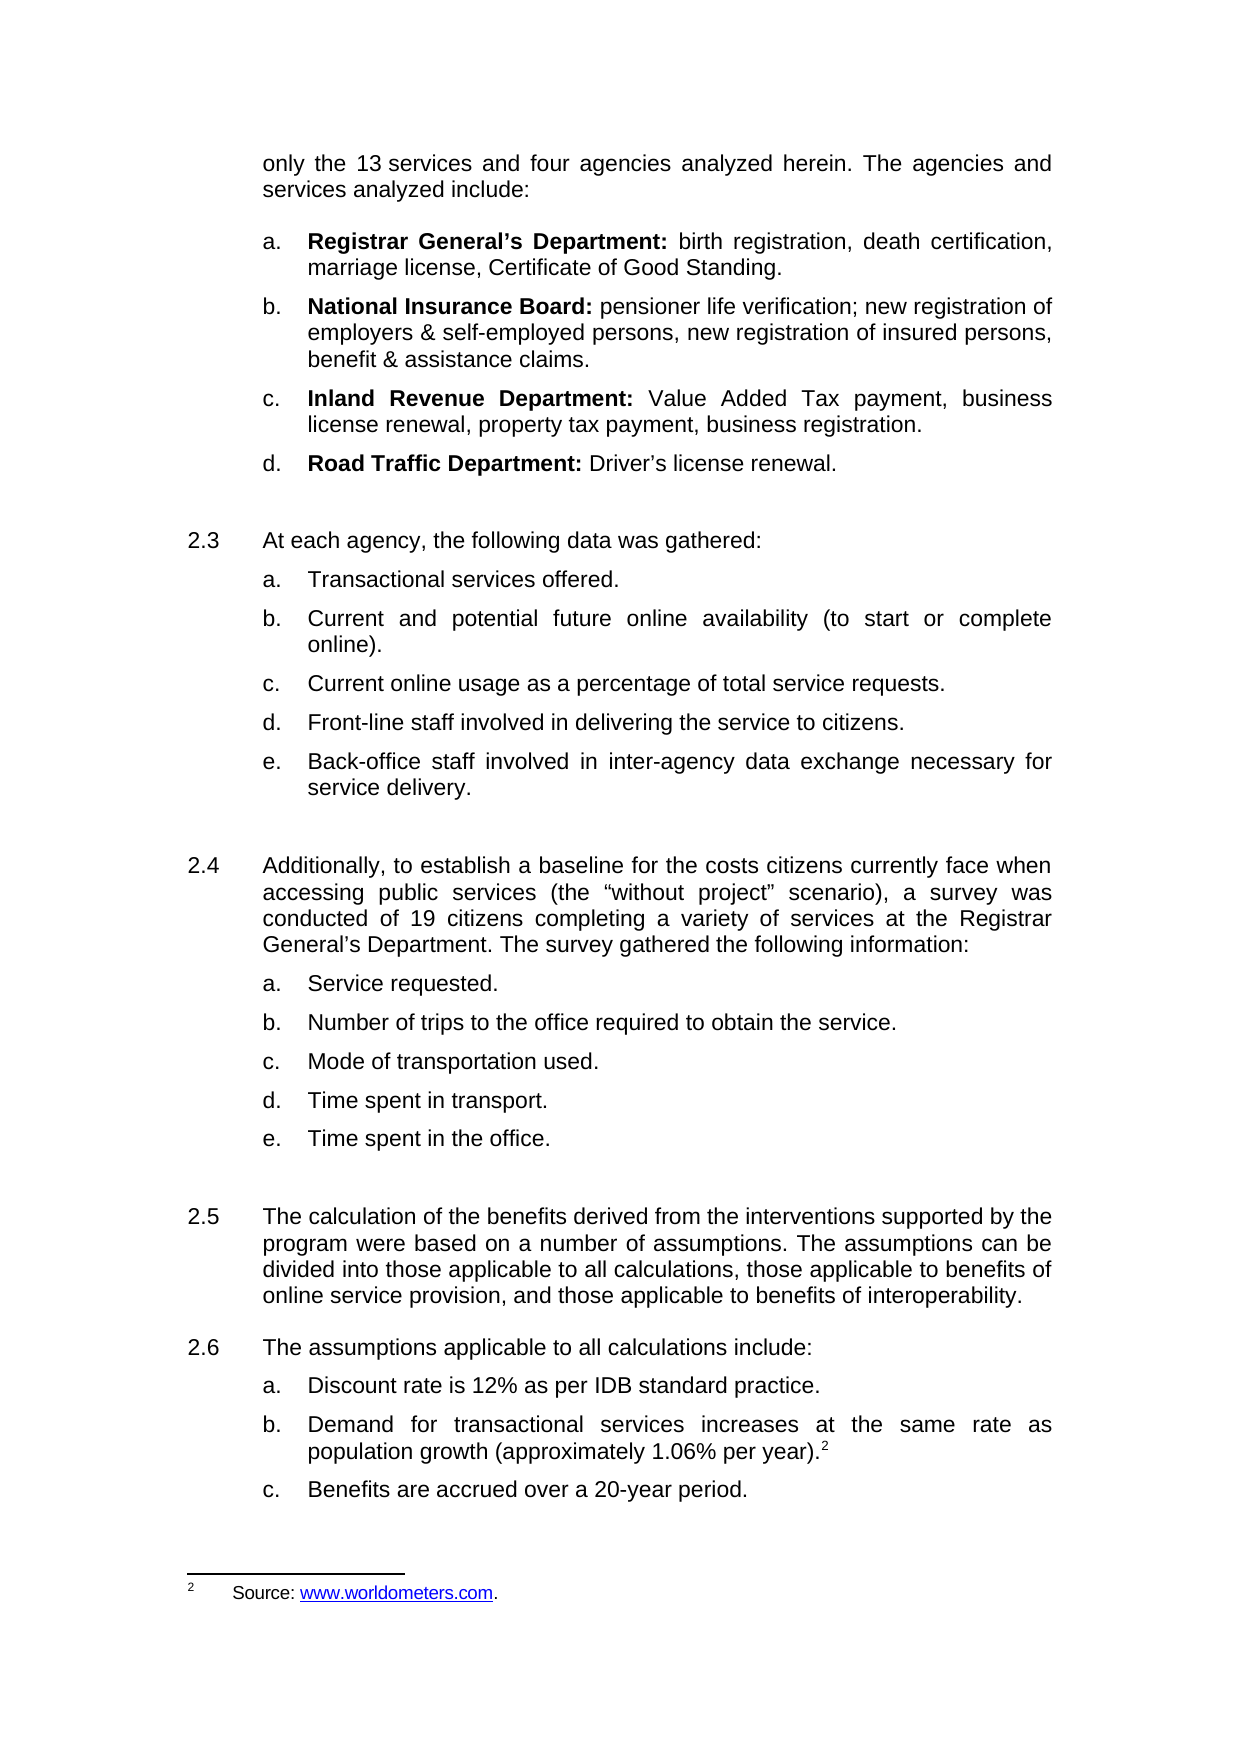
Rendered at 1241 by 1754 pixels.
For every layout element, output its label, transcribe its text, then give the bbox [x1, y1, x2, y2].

text Number of trips to the office required to obtain the service. [262, 1009, 1053, 1035]
text National Insurance Board: pensioner life verification; new registration of employers & self-employed persons, new registration of insured persons, benefit & assistance claims. [262, 293, 1053, 372]
text Current and potential future online availability (to start or complete online). [262, 605, 1053, 658]
text Additionally, to establish a baseline for the costs citizens currently face when accessing public services (the “without project” scenario), a survey was conducted of 19 citizens completing a variety of services at the Registrar General’s Department. The survey gathered the following information: [187, 852, 1053, 957]
text The calculation of the benefits derived from the interventions supported by the program were based on a number of assumptions. The assumptions can be divided into those applicable to all calculations, those applicable to benefits of online service provision, and those applicable to benefits of interoperability. [187, 1203, 1053, 1308]
text Registrar General’s Department: birth registration, death certification, marriage license, Certificate of Good Standing. [262, 228, 1053, 280]
text Service requested. [262, 970, 1053, 996]
text Benefits are accrued over a 20-year period. [262, 1476, 1053, 1503]
text Front-line staff involved in delivering the service to citizens. [262, 709, 1053, 736]
text Current online usage as a percentage of total service requests. [262, 670, 1053, 697]
text Transactional services offered. [262, 566, 1053, 593]
text Mode of transportation used. [262, 1048, 1053, 1074]
text Discount rate is 12% as per IDB standard practice. [262, 1372, 1053, 1399]
text Inland Revenue Department: Value Added Tax payment, business license renewal, property tax payment, business registration. [262, 384, 1053, 437]
text Road Traffic Department: Driver’s license renewal. [262, 450, 1053, 476]
text At each agency, the following data was gathered: [187, 527, 1053, 554]
text Time spent in transport. [262, 1087, 1053, 1113]
text Time spent in the office. [262, 1125, 1053, 1152]
text Back-office staff involved in inter-agency data exchange necessary for service delivery. [262, 748, 1053, 801]
text Demand for transactional services increases at the same rate as population growth (approximately 1.06% per year). [262, 1411, 1053, 1464]
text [187, 150, 1053, 203]
text The assumptions applicable to all calculations include: [187, 1333, 1053, 1360]
